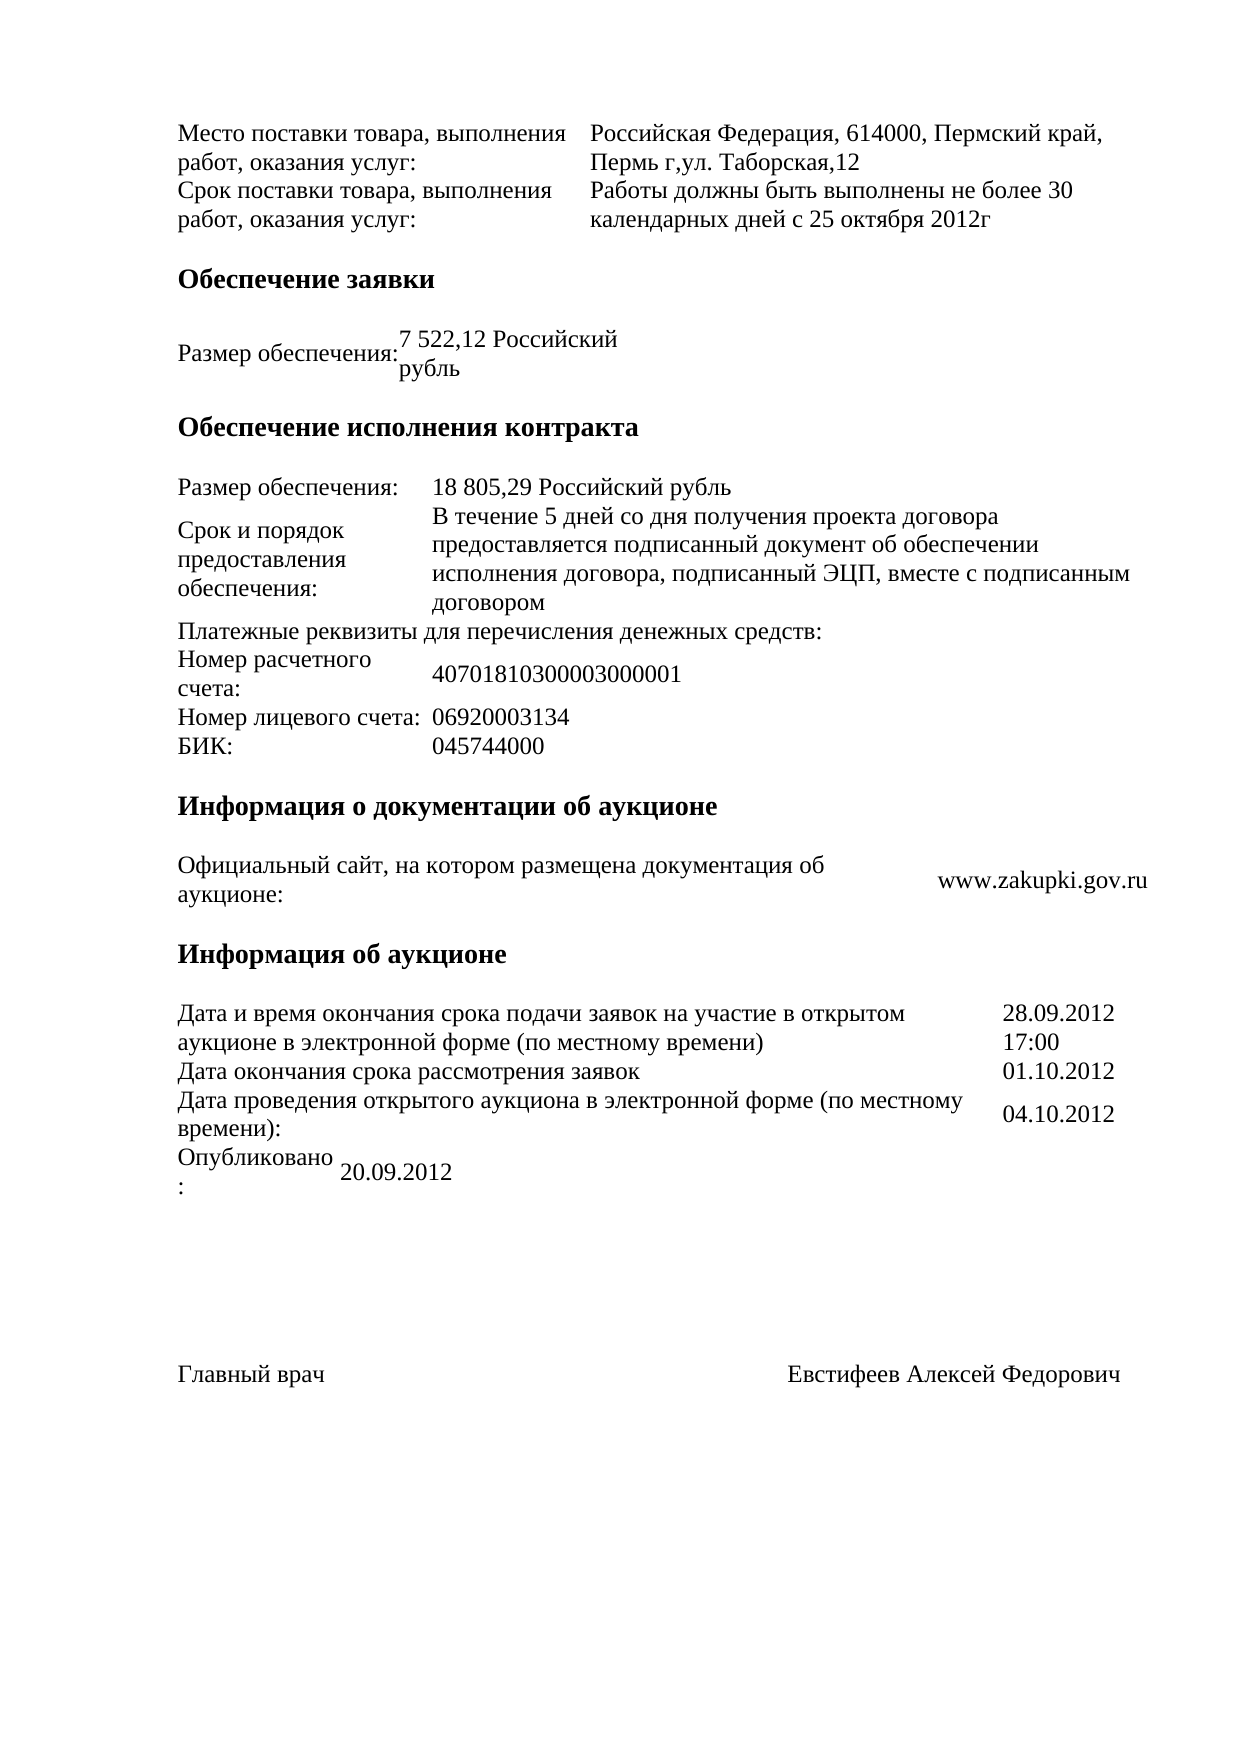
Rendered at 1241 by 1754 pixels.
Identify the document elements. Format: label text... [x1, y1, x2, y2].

table_cell 40701810300003000001 [432, 645, 1152, 702]
table_header Место поставки товара, выполнения работ, оказания услуг: [177, 118, 590, 176]
table_header Российская Федерация, 614000, Пермский край, Пермь г,ул. Таборская,12 [590, 118, 1152, 176]
table_cell Платежные реквизиты для перечисления денежных средств: [177, 616, 1152, 644]
table_cell Номер лицевого счета: [177, 702, 432, 731]
table_header 7 522,12 Российский рубль [399, 324, 686, 381]
table_header www.zakupki.gov.ru [937, 850, 1148, 908]
table_header 20.09.2012 [340, 1142, 453, 1200]
table_cell Срок и порядок предоставления обеспечения: [177, 501, 432, 616]
table_header 28.09.2012 17:00 [1003, 999, 1152, 1056]
table_cell 06920003134 [432, 702, 1152, 731]
table_cell 04.10.2012 [1003, 1085, 1152, 1142]
table_cell Дата проведения открытого аукциона в электронной форме (по местному времени): [177, 1085, 1002, 1142]
text Обеспечение исполнения контракта [177, 411, 1152, 443]
table_cell В течение 5 дней со дня получения проекта договора предоставляется подписанный документ об обеспечении исполнения договора, подписанный ЭЦП, вместе с подписанным договором [432, 501, 1152, 616]
table_cell 045744000 [432, 731, 1152, 759]
text Главный врач Евстифеев Алексей Федорович [177, 1359, 1152, 1388]
table_cell Срок поставки товара, выполнения работ, оказания услуг: [177, 176, 590, 233]
table_cell 01.10.2012 [1003, 1056, 1152, 1085]
text Информация о документации об аукционе [177, 789, 1152, 821]
text Обеспечение заявки [177, 262, 1152, 295]
table_header Дата и время окончания срока подачи заявок на участие в открытом аукционе в электронной форме (по местному времени) [177, 999, 1002, 1056]
table_cell Работы должны быть выполнены не более 30 календарных дней с 25 октября 2012г [590, 176, 1152, 233]
table_header 18 805,29 Российский рубль [432, 472, 1152, 501]
table_cell Номер расчетного счета: [177, 645, 432, 702]
text Информация об аукционе [177, 937, 1152, 969]
table_header Размер обеспечения: [177, 472, 432, 501]
table_header Официальный сайт, на котором размещена документация об аукционе: [177, 850, 937, 908]
table_cell БИК: [177, 731, 432, 759]
table_cell Дата окончания срока рассмотрения заявок [177, 1056, 1002, 1085]
table_header Опубликовано: [177, 1142, 340, 1200]
table_header Размер обеспечения: [177, 324, 398, 381]
